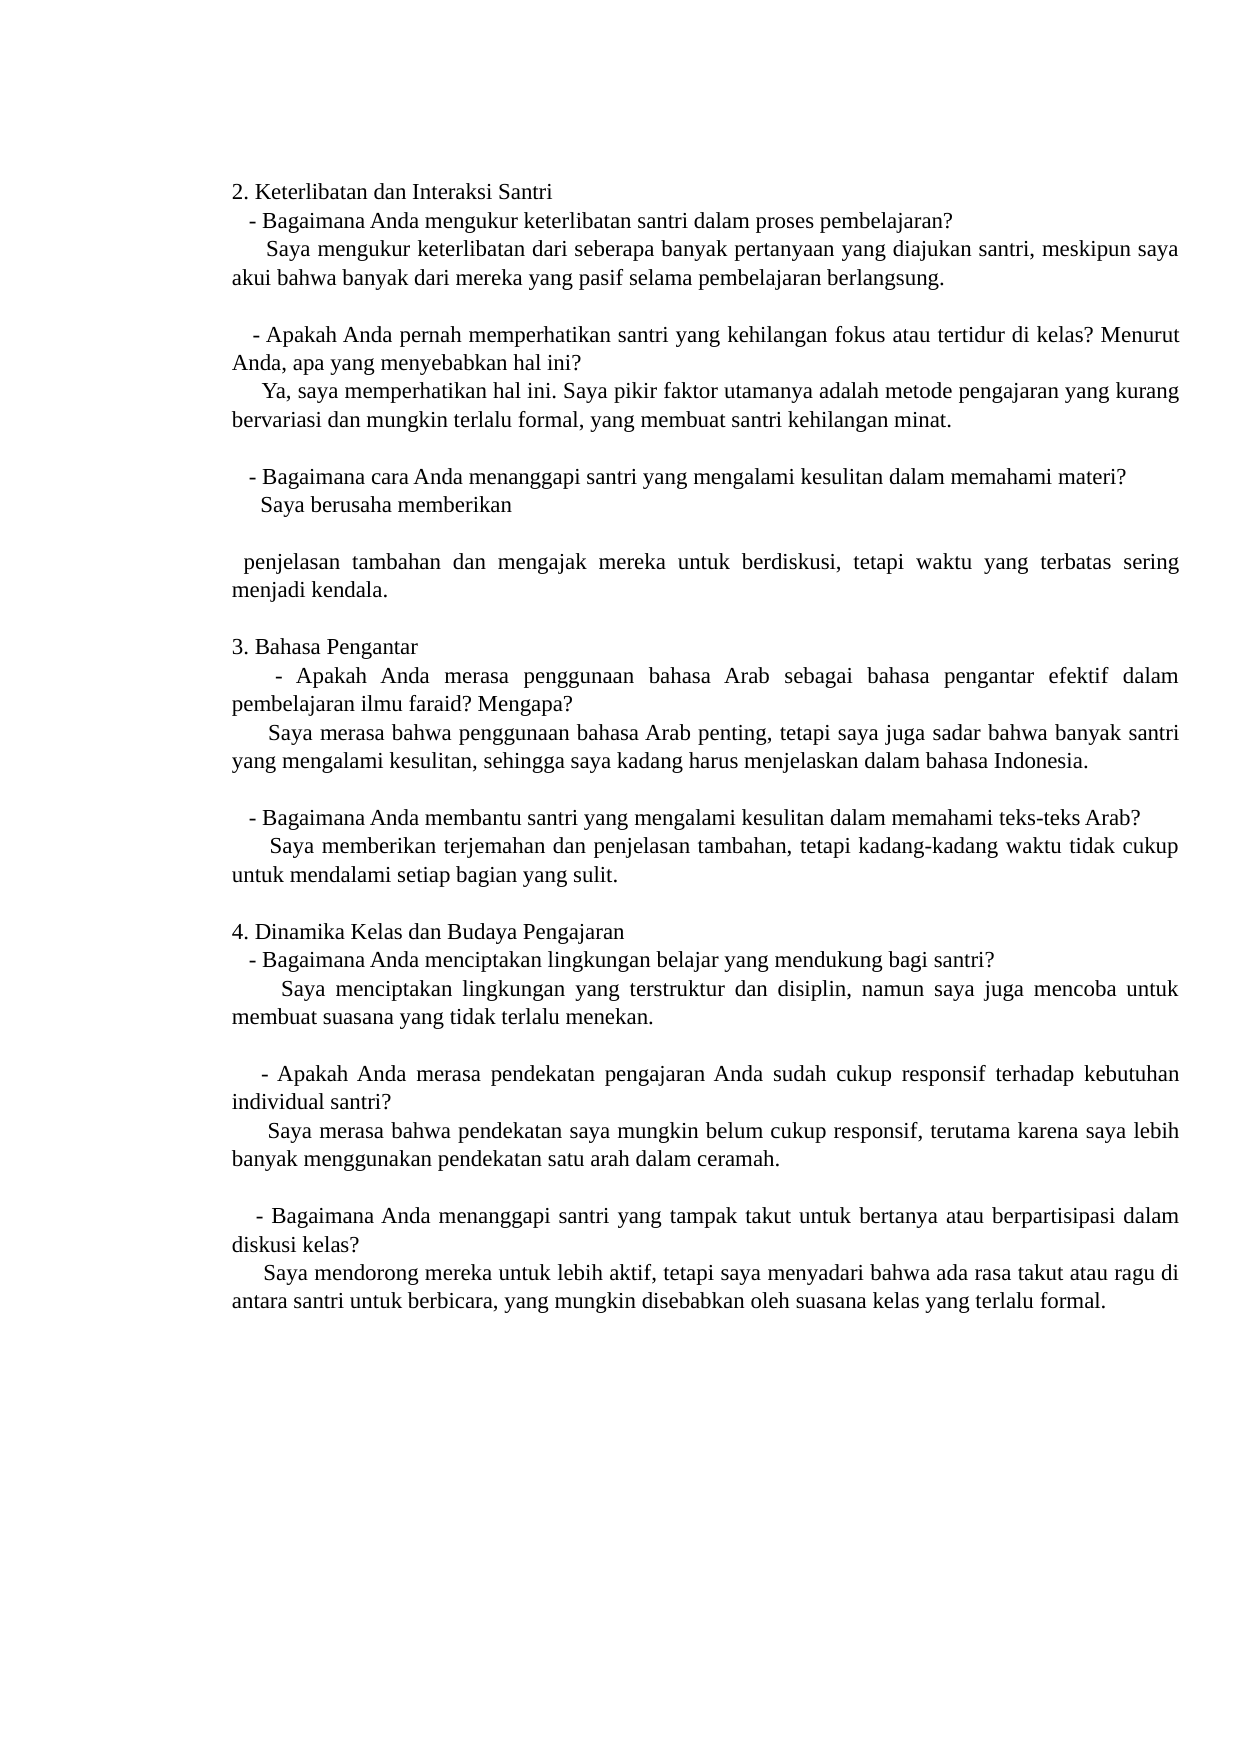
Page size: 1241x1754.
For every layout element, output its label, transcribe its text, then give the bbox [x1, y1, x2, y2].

text 4. Dinamika Kelas dan Budaya Pengajaran [232, 918, 1181, 944]
text Saya berusaha memberikan [232, 491, 1181, 518]
text 3. Bahasa Pengantar [232, 633, 1181, 660]
text penjelasan tambahan dan mengajak mereka untuk berdiskusi, tetapi waktu yang terbatas sering menjadi kendala. [232, 548, 1181, 603]
text Saya memberikan terjemahan dan penjelasan tambahan, tetapi kadang-kadang waktu tidak cukup untuk mendalami setiap bagian yang sulit. [232, 832, 1181, 887]
text Saya merasa bahwa pendekatan saya mungkin belum cukup responsif, terutama karena saya lebih banyak menggunakan pendekatan satu arah dalam ceramah. [232, 1117, 1181, 1172]
text Saya mendorong mereka untuk lebih aktif, tetapi saya menyadari bahwa ada rasa takut atau ragu di antara santri untuk berbicara, yang mungkin disebabkan oleh suasana kelas yang terlalu formal. [232, 1259, 1181, 1314]
text Saya merasa bahwa penggunaan bahasa Arab penting, tetapi saya juga sadar bahwa banyak santri yang mengalami kesulitan, sehingga saya kadang harus menjelaskan dalam bahasa Indonesia. [232, 719, 1181, 773]
text 2. Keterlibatan dan Interaksi Santri [232, 178, 1181, 205]
text - Apakah Anda merasa penggunaan bahasa Arab sebagai bahasa pengantar efektif dalam pembelajaran ilmu faraid? Mengapa? [232, 662, 1181, 717]
text Ya, saya memperhatikan hal ini. Saya pikir faktor utamanya adalah metode pengajaran yang kurang bervariasi dan mungkin terlalu formal, yang membuat santri kehilangan minat. [232, 377, 1181, 432]
text - Bagaimana Anda membantu santri yang mengalami kesulitan dalam memahami teks-teks Arab? [232, 804, 1181, 830]
text - Bagaimana Anda menanggapi santri yang tampak takut untuk bertanya atau berpartisipasi dalam diskusi kelas? [232, 1202, 1181, 1257]
text Saya mengukur keterlibatan dari seberapa banyak pertanyaan yang diajukan santri, meskipun saya akui bahwa banyak dari mereka yang pasif selama pembelajaran berlangsung. [232, 235, 1181, 290]
text Saya menciptakan lingkungan yang terstruktur dan disiplin, namun saya juga mencoba untuk membuat suasana yang tidak terlalu menekan. [232, 975, 1181, 1029]
text - Bagaimana cara Anda menanggapi santri yang mengalami kesulitan dalam memahami materi? [232, 463, 1181, 489]
text - Apakah Anda merasa pendekatan pengajaran Anda sudah cukup responsif terhadap kebutuhan individual santri? [232, 1060, 1181, 1115]
text - Bagaimana Anda mengukur keterlibatan santri dalam proses pembelajaran? [232, 207, 1181, 233]
text - Bagaimana Anda menciptakan lingkungan belajar yang mendukung bagi santri? [232, 946, 1181, 973]
text - Apakah Anda pernah memperhatikan santri yang kehilangan fokus atau tertidur di kelas? Menurut Anda, apa yang menyebabkan hal ini? [232, 321, 1181, 375]
